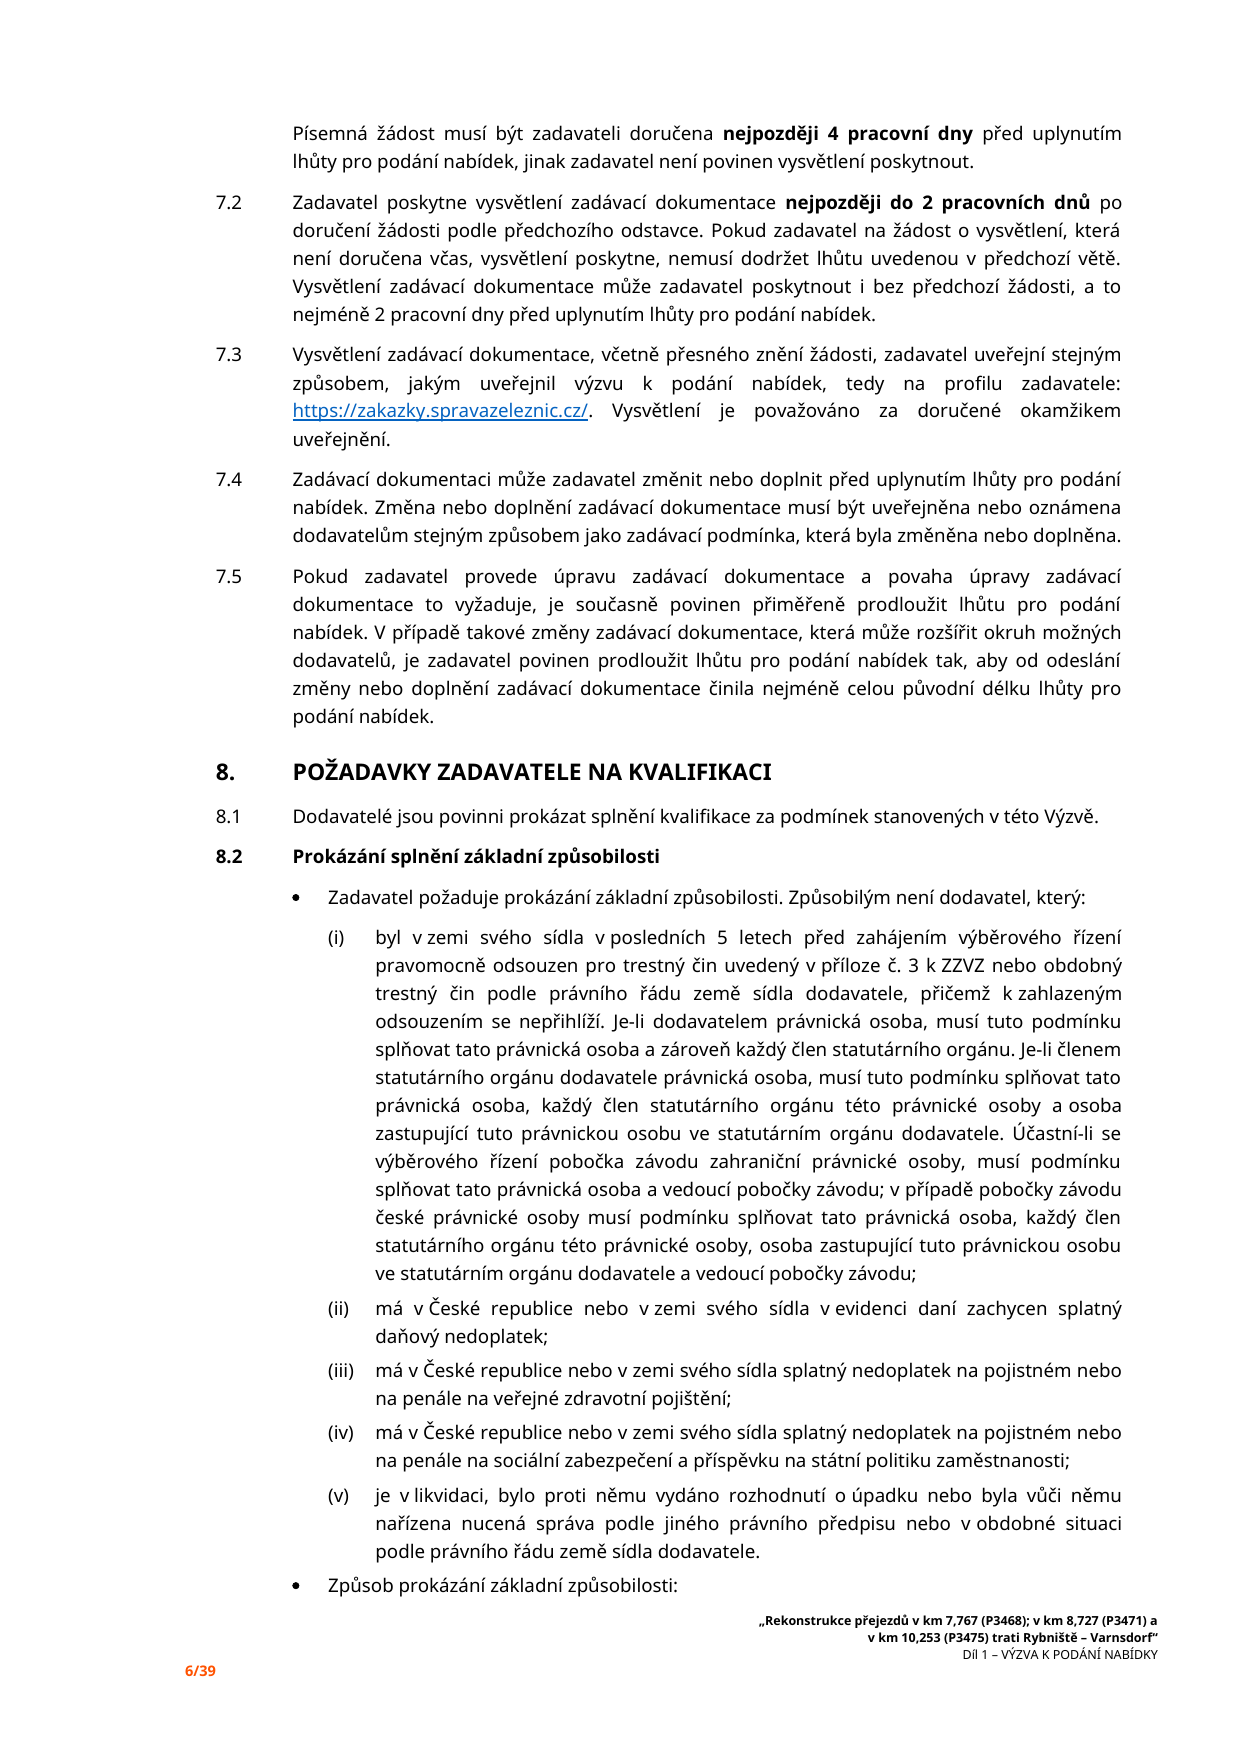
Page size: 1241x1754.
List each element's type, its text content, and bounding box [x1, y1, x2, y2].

text má v České republice nebo v zemi svého sídla splatný nedoplatek na pojistném nebo na penále na sociální zabezpečení a příspěvku na státní politiku zaměstnanosti; [328, 1419, 1122, 1473]
text má v České republice nebo v zemi svého sídla splatný nedoplatek na pojistném nebo na penále na veřejné zdravotní pojištění; [328, 1357, 1122, 1411]
text Vysvětlení zadávací dokumentace, včetně přesného znění žádosti, zadavatel uveřejní stejným způsobem, jakým uveřejnil výzvu k podání nabídek, tedy na profilu zadavatele: https://zakazky.spravazeleznic.cz/. Vysvětlení je považováno za doručené okamžikem uveřejnění. [216, 342, 1122, 451]
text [216, 121, 1122, 174]
text Zadavatel požaduje prokázání základní způsobilosti. Způsobilým není dodavatel, který: [292, 884, 1122, 909]
text POŽADAVKY ZADAVATELE NA KVALIFIKACI [216, 756, 1122, 787]
text Zadávací dokumentaci může zadavatel změnit nebo doplnit před uplynutím lhůty pro podání nabídek. Změna nebo doplnění zadávací dokumentace musí být uveřejněna nebo oznámena dodavatelům stejným způsobem jako zadávací podmínka, která byla změněna nebo doplněna. [216, 466, 1122, 548]
text Dodavatelé jsou povinni prokázat splnění kvalifikace za podmínek stanovených v této Výzvě. [216, 803, 1122, 828]
text Zadavatel poskytne vysvětlení zadávací dokumentace nejpozději do 2 pracovních dnů po doručení žádosti podle předchozího odstavce. Pokud zadavatel na žádost o vysvětlení, která není doručena včas, vysvětlení poskytne, nemusí dodržet lhůtu uvedenou v předchozí větě. Vysvětlení zadávací dokumentace může zadavatel poskytnout i bez předchozí žádosti, a to nejméně 2 pracovní dny před uplynutím lhůty pro podání nabídek. [216, 189, 1122, 327]
text byl v zemi svého sídla v posledních 5 letech před zahájením výběrového řízení pravomocně odsouzen pro trestný čin uvedený v příloze č. 3 k ZZVZ nebo obdobný trestný čin podle právního řádu země sídla dodavatele, přičemž k zahlazeným odsouzením se nepřihlíží. Je-li dodavatelem právnická osoba, musí tuto podmínku splňovat tato právnická osoba a zároveň každý člen statutárního orgánu. Je-li členem statutárního orgánu dodavatele právnická osoba, musí tuto podmínku splňovat tato právnická osoba, každý člen statutárního orgánu této právnické osoby a osoba zastupující tuto právnickou osobu ve statutárním orgánu dodavatele. Účastní-li se výběrového řízení pobočka závodu zahraniční právnické osoby, musí podmínku splňovat tato právnická osoba a vedoucí pobočky závodu; v případě pobočky závodu české právnické osoby musí podmínku splňovat tato právnická osoba, každý člen statutárního orgánu této právnické osoby, osoba zastupující tuto právnickou osobu ve statutárním orgánu dodavatele a vedoucí pobočky závodu; [328, 924, 1122, 1286]
text Pokud zadavatel provede úpravu zadávací dokumentace a povaha úpravy zadávací dokumentace to vyžaduje, je současně povinen přiměřeně prodloužit lhůtu pro podání nabídek. V případě takové změny zadávací dokumentace, která může rozšířit okruh možných dodavatelů, je zadavatel povinen prodloužit lhůtu pro podání nabídek tak, aby od odeslání změny nebo doplnění zadávací dokumentace činila nejméně celou původní délku lhůty pro podání nabídek. [216, 563, 1122, 728]
text je v likvidaci, bylo proti němu vydáno rozhodnutí o úpadku nebo byla vůči němu nařízena nucená správa podle jiného právního předpisu nebo v obdobné situaci podle právního řádu země sídla dodavatele. [328, 1482, 1122, 1563]
text Způsob prokázání základní způsobilosti: [292, 1572, 1122, 1598]
text Prokázání splnění základní způsobilosti [216, 843, 1122, 869]
text má v České republice nebo v zemi svého sídla v evidenci daní zachycen splatný daňový nedoplatek; [328, 1295, 1122, 1348]
